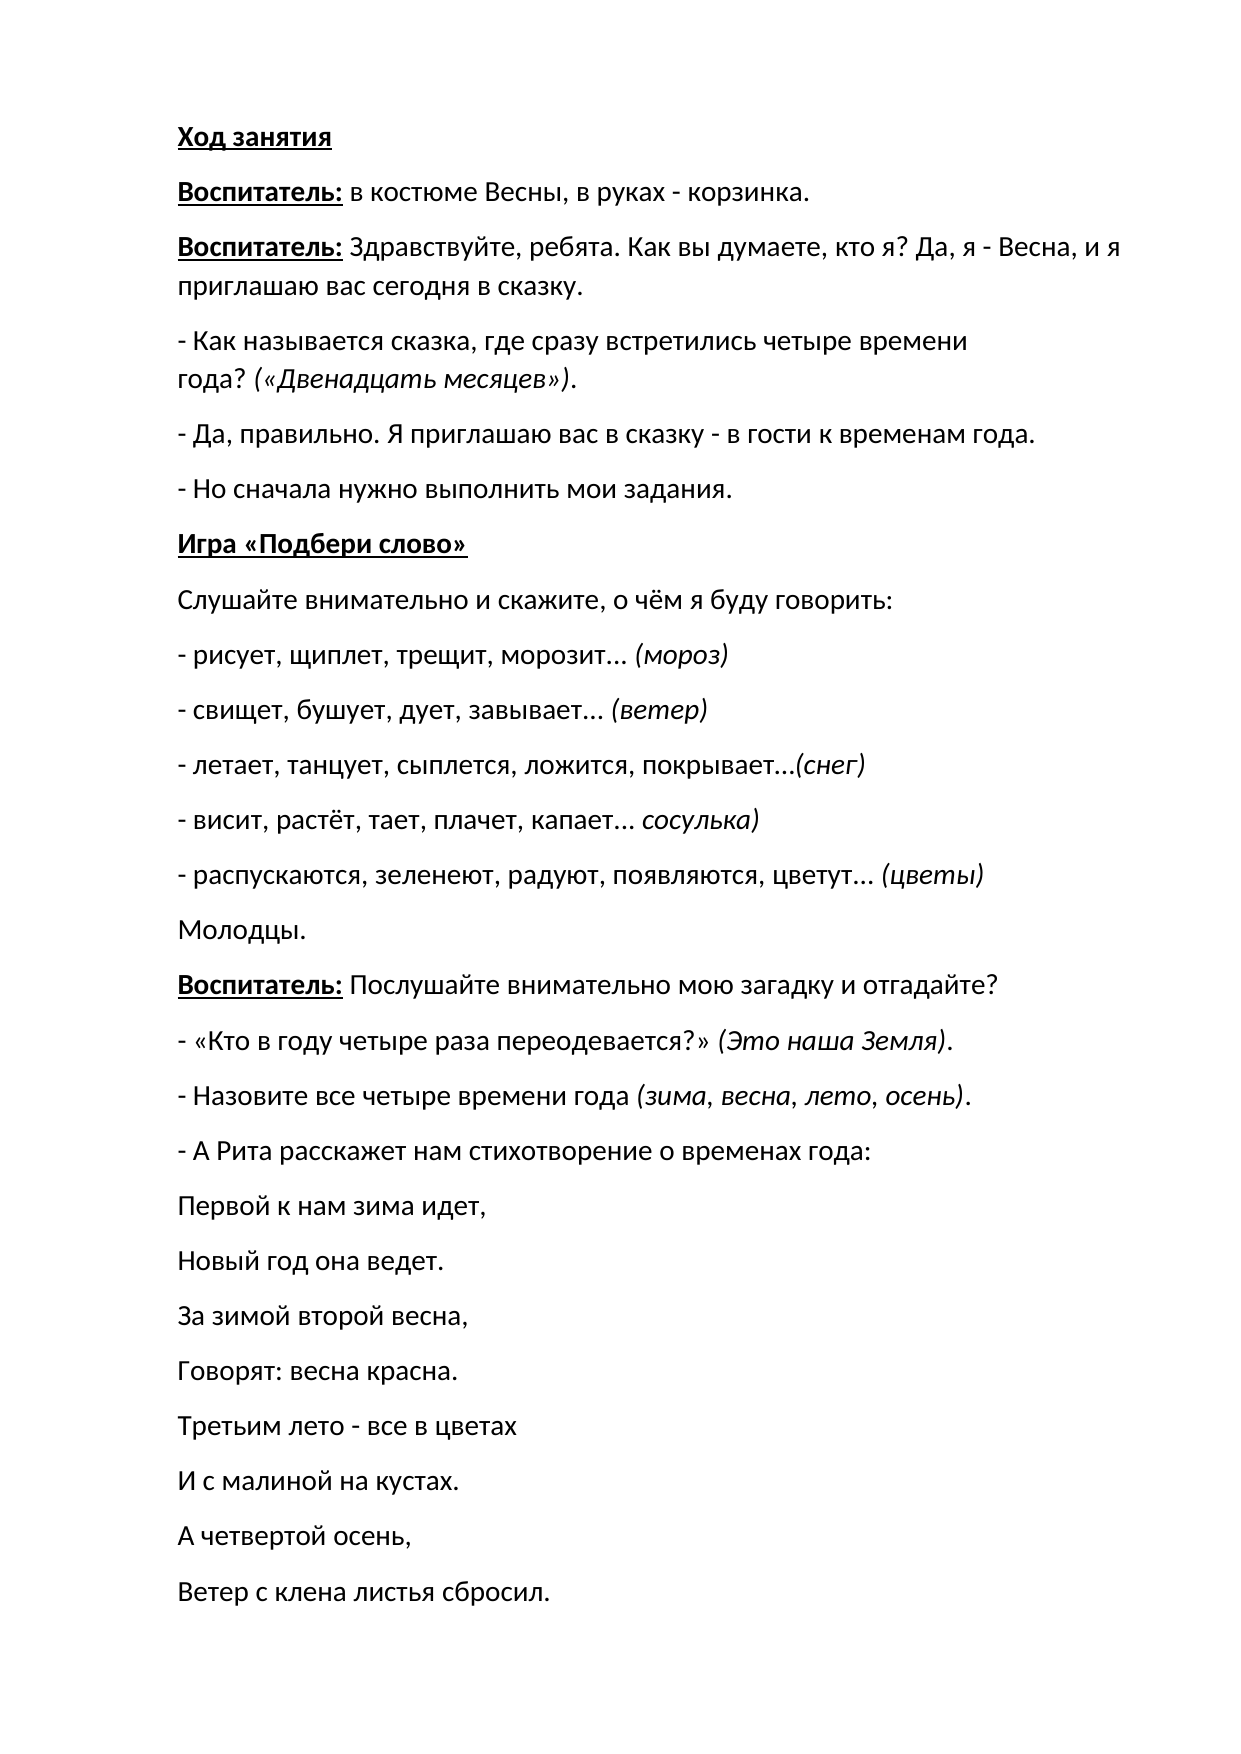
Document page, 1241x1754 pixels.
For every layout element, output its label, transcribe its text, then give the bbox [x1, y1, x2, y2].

text Слушайте внимательно и скажите, о чём я буду говорить: [177, 581, 1152, 616]
text Воспитатель: Послушайте внимательно мою загадку и отгадайте? [177, 966, 1152, 1002]
text Ход занятия [177, 118, 1152, 154]
text - висит, растёт, тает, плачет, капает... сосулька) [177, 801, 1152, 837]
text За зимой второй весна, [177, 1297, 1152, 1333]
text - Как называется сказка, где сразу встретились четыре времени года? («Двенадцать месяцев»). [177, 322, 1152, 396]
text Третьим лето - все в цветах [177, 1407, 1152, 1443]
text - свищет, бушует, дует, завывает... (ветер) [177, 691, 1152, 727]
text - А Рита расскажет нам стихотворение о временах года: [177, 1132, 1152, 1167]
text Говорят: весна красна. [177, 1352, 1152, 1388]
text Первой к нам зима идет, [177, 1187, 1152, 1222]
text - Но сначала нужно выполнить мои задания. [177, 471, 1152, 506]
text Воспитатель: Здравствуйте, ребята. Как вы думаете, кто я? Да, я - Весна, и я приглашаю вас сегодня в сказку. [177, 228, 1152, 302]
text Ветер с клена листья сбросил. [177, 1573, 1152, 1608]
text - летает, танцует, сыплется, ложится, покрывает…(снег) [177, 746, 1152, 782]
text - Назовите все четыре времени года (зима, весна, лето, осень). [177, 1077, 1152, 1112]
text А четвертой осень, [177, 1517, 1152, 1553]
text И с малиной на кустах. [177, 1462, 1152, 1498]
text Молодцы. [177, 911, 1152, 947]
text - рисует, щиплет, трещит, морозит... (мороз) [177, 636, 1152, 671]
text - Да, правильно. Я приглашаю вас в сказку - в гости к временам года. [177, 415, 1152, 451]
text Воспитатель: в костюме Весны, в руках - корзинка. [177, 173, 1152, 209]
text - распускаются, зеленеют, радуют, появляются, цветут... (цветы) [177, 856, 1152, 892]
text Игра «Подбери слово» [177, 526, 1152, 561]
text Новый год она ведет. [177, 1242, 1152, 1278]
text - «Кто в году четыре раза переодевается?» (Это наша Земля). [177, 1022, 1152, 1057]
